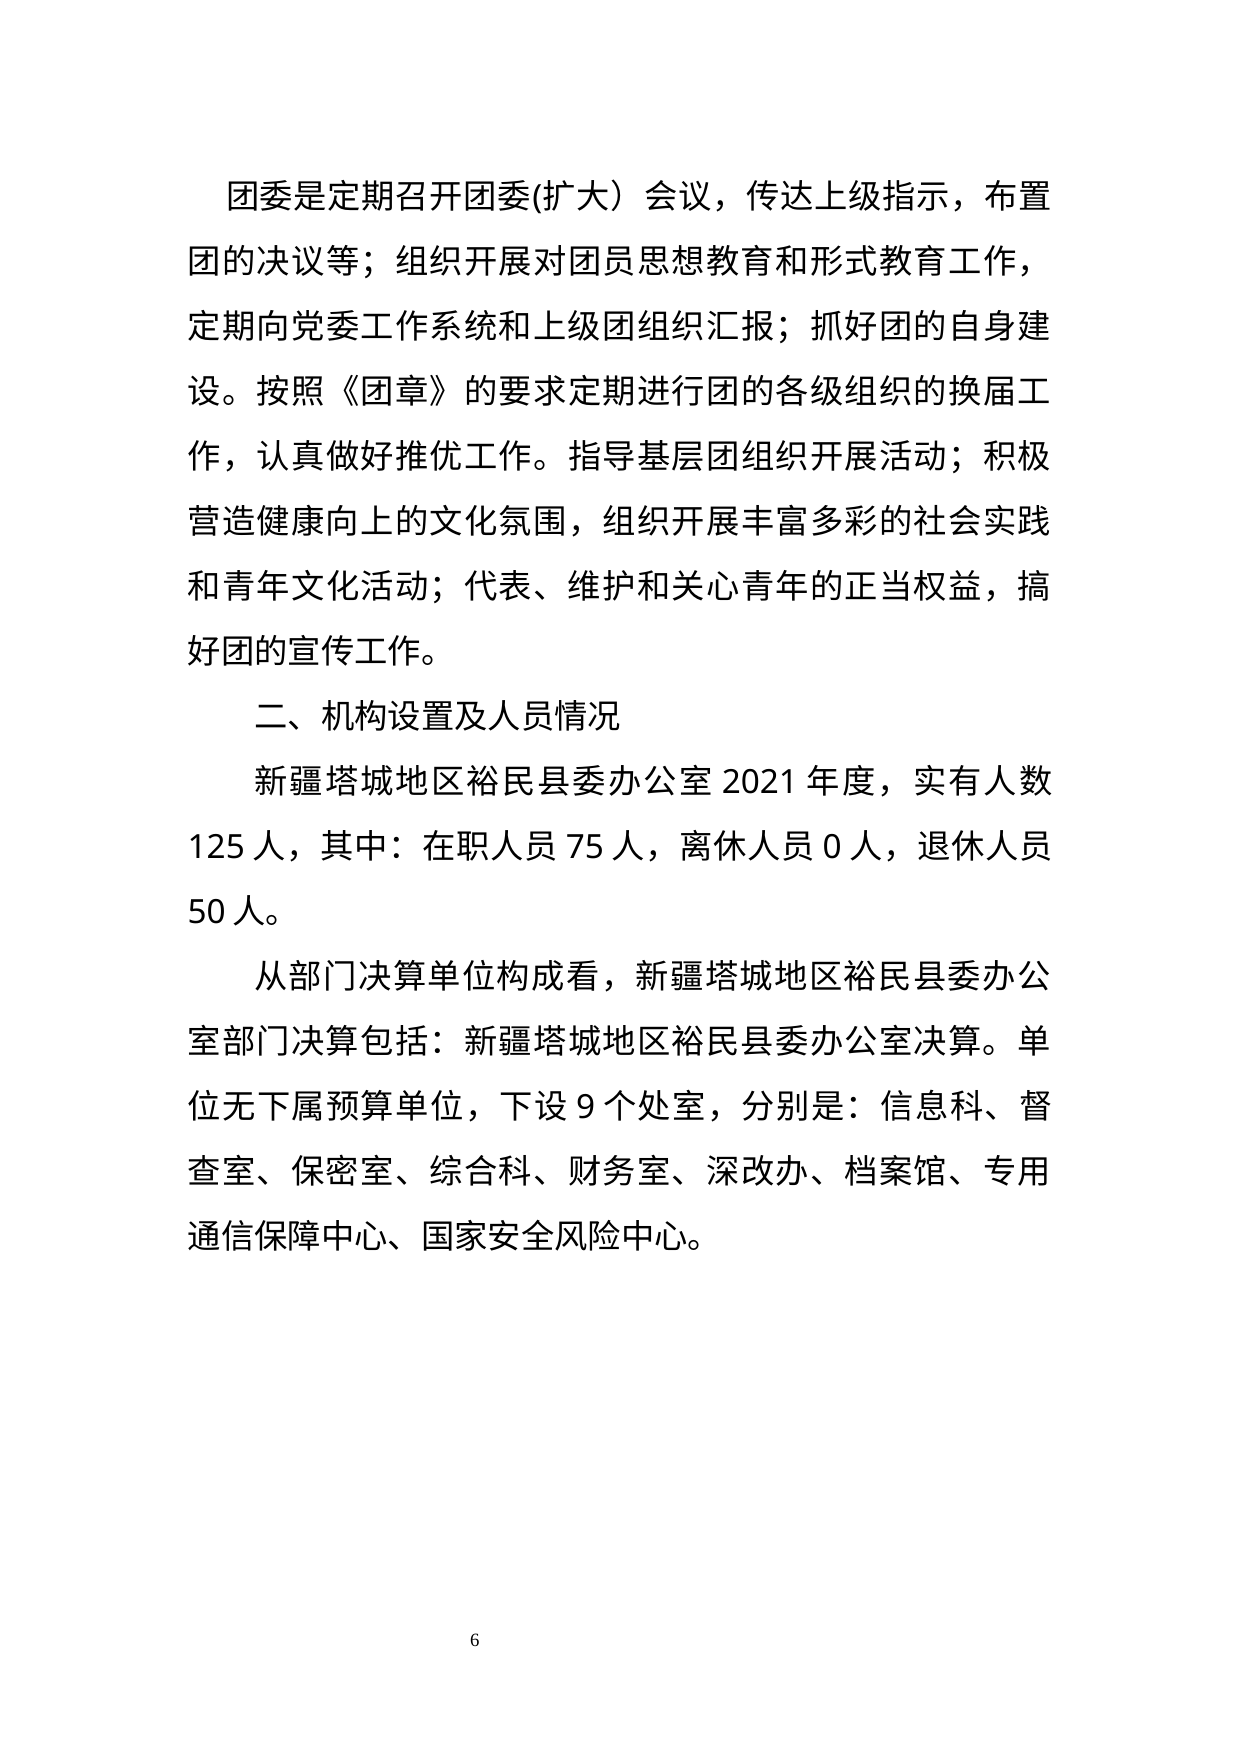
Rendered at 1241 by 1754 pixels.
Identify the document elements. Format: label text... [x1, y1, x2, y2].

text 新疆塔城地区裕民县委办公室2021年度，实有人数125人，其中：在职人员75人，离休人员0人，退休人员50人。 [187, 747, 1053, 942]
text 从部门决算单位构成看，新疆塔城地区裕民县委办公室部门决算包括：新疆塔城地区裕民县委办公室决算。单位无下属预算单位，下设9个处室，分别是：信息科、督查室、保密室、综合科、财务室、深改办、档案馆、专用通信保障中心、国家安全风险中心。 [187, 942, 1053, 1267]
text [187, 162, 1053, 682]
text 二、机构设置及人员情况 [187, 682, 1053, 747]
